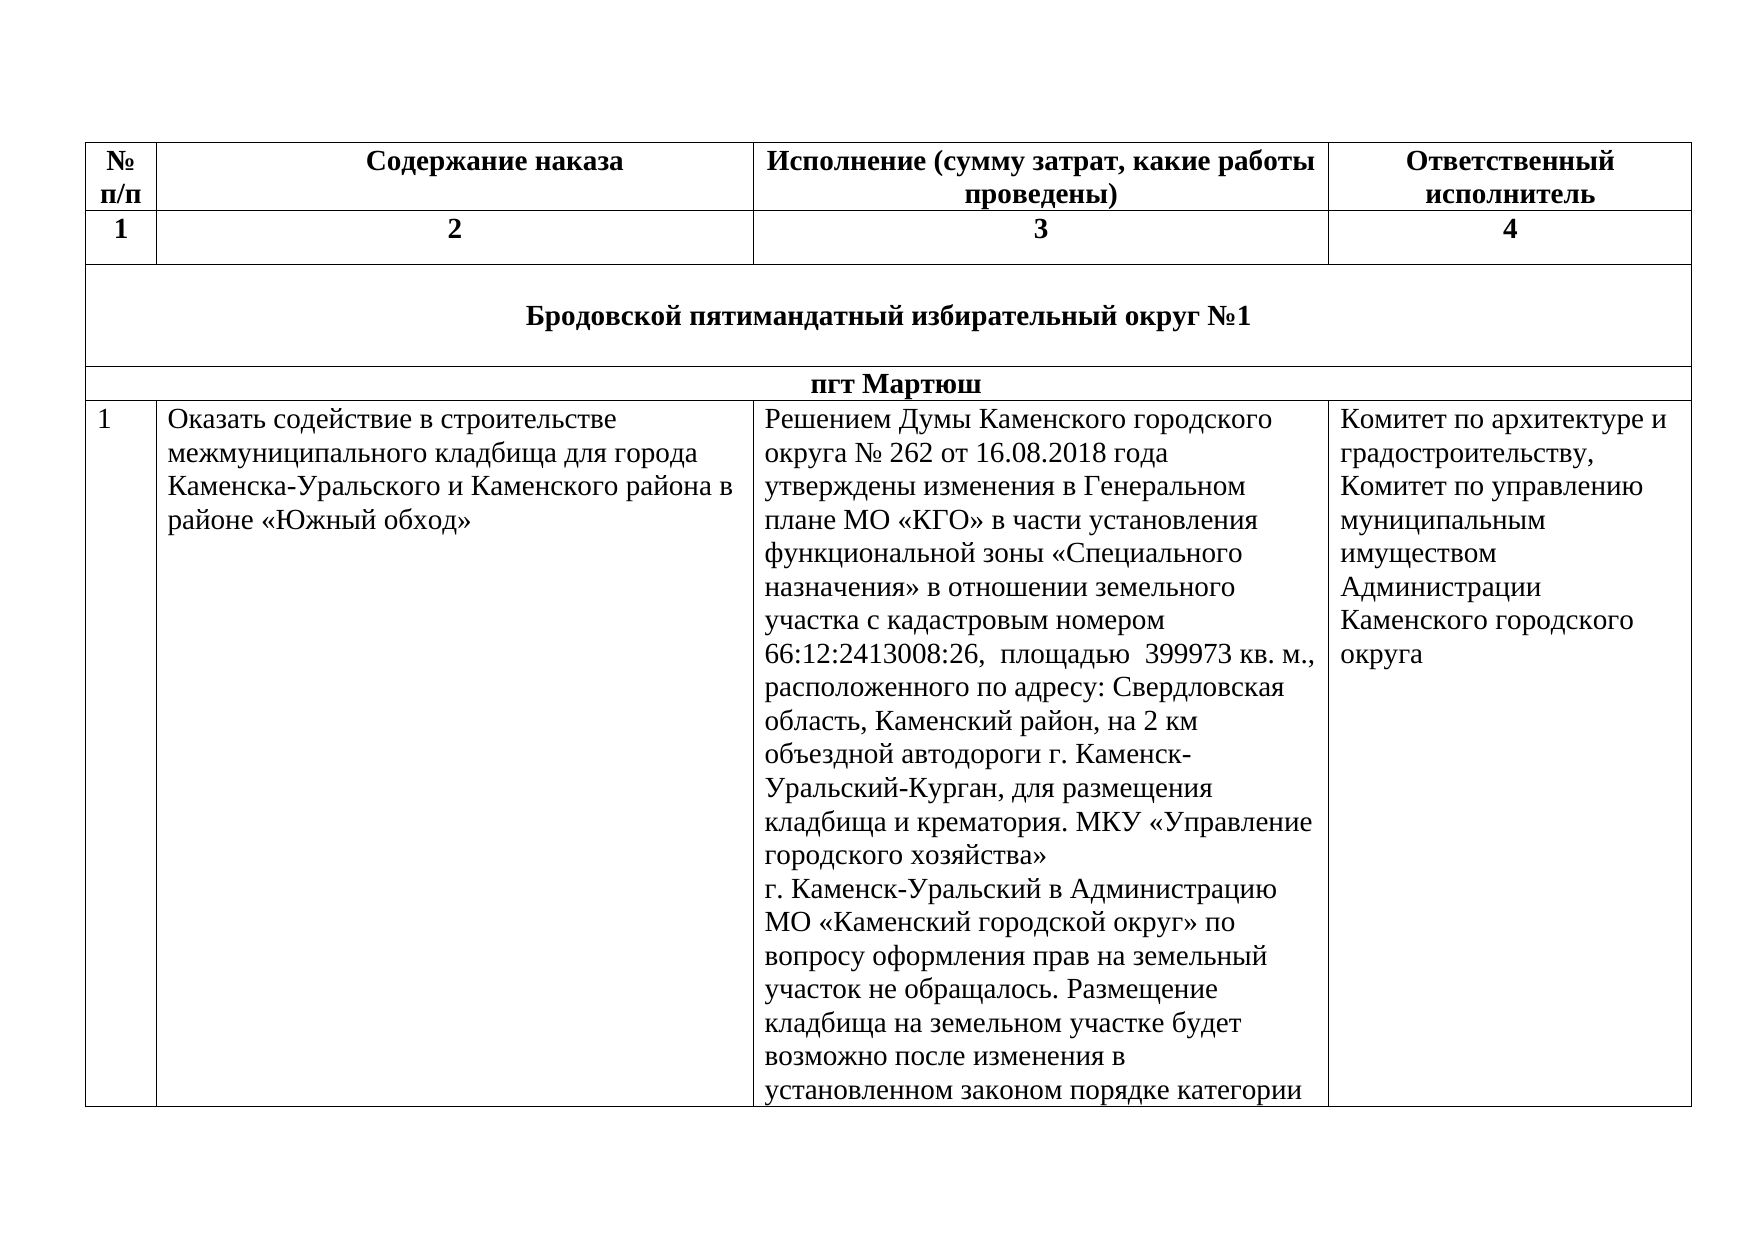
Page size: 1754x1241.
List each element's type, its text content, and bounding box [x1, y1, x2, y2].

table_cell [1329, 401, 1691, 1106]
table_header Содержание наказа [157, 143, 753, 210]
table_cell 4 [1329, 211, 1691, 264]
table_header № п/п [86, 143, 156, 210]
table_cell Бродовской пятимандатный избирательный округ №1 [86, 265, 1691, 366]
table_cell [754, 401, 1328, 1106]
table_header Исполнение (сумму затрат, какие работы проведены) [754, 143, 1328, 210]
table_cell 3 [754, 211, 1328, 264]
table_cell 1 [86, 401, 156, 1106]
table_cell пгт Мартюш [86, 367, 1691, 400]
table_cell 1 [86, 211, 156, 264]
table_header Ответственный исполнитель [1329, 143, 1691, 210]
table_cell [157, 401, 753, 1106]
table_cell 2 [157, 211, 753, 264]
